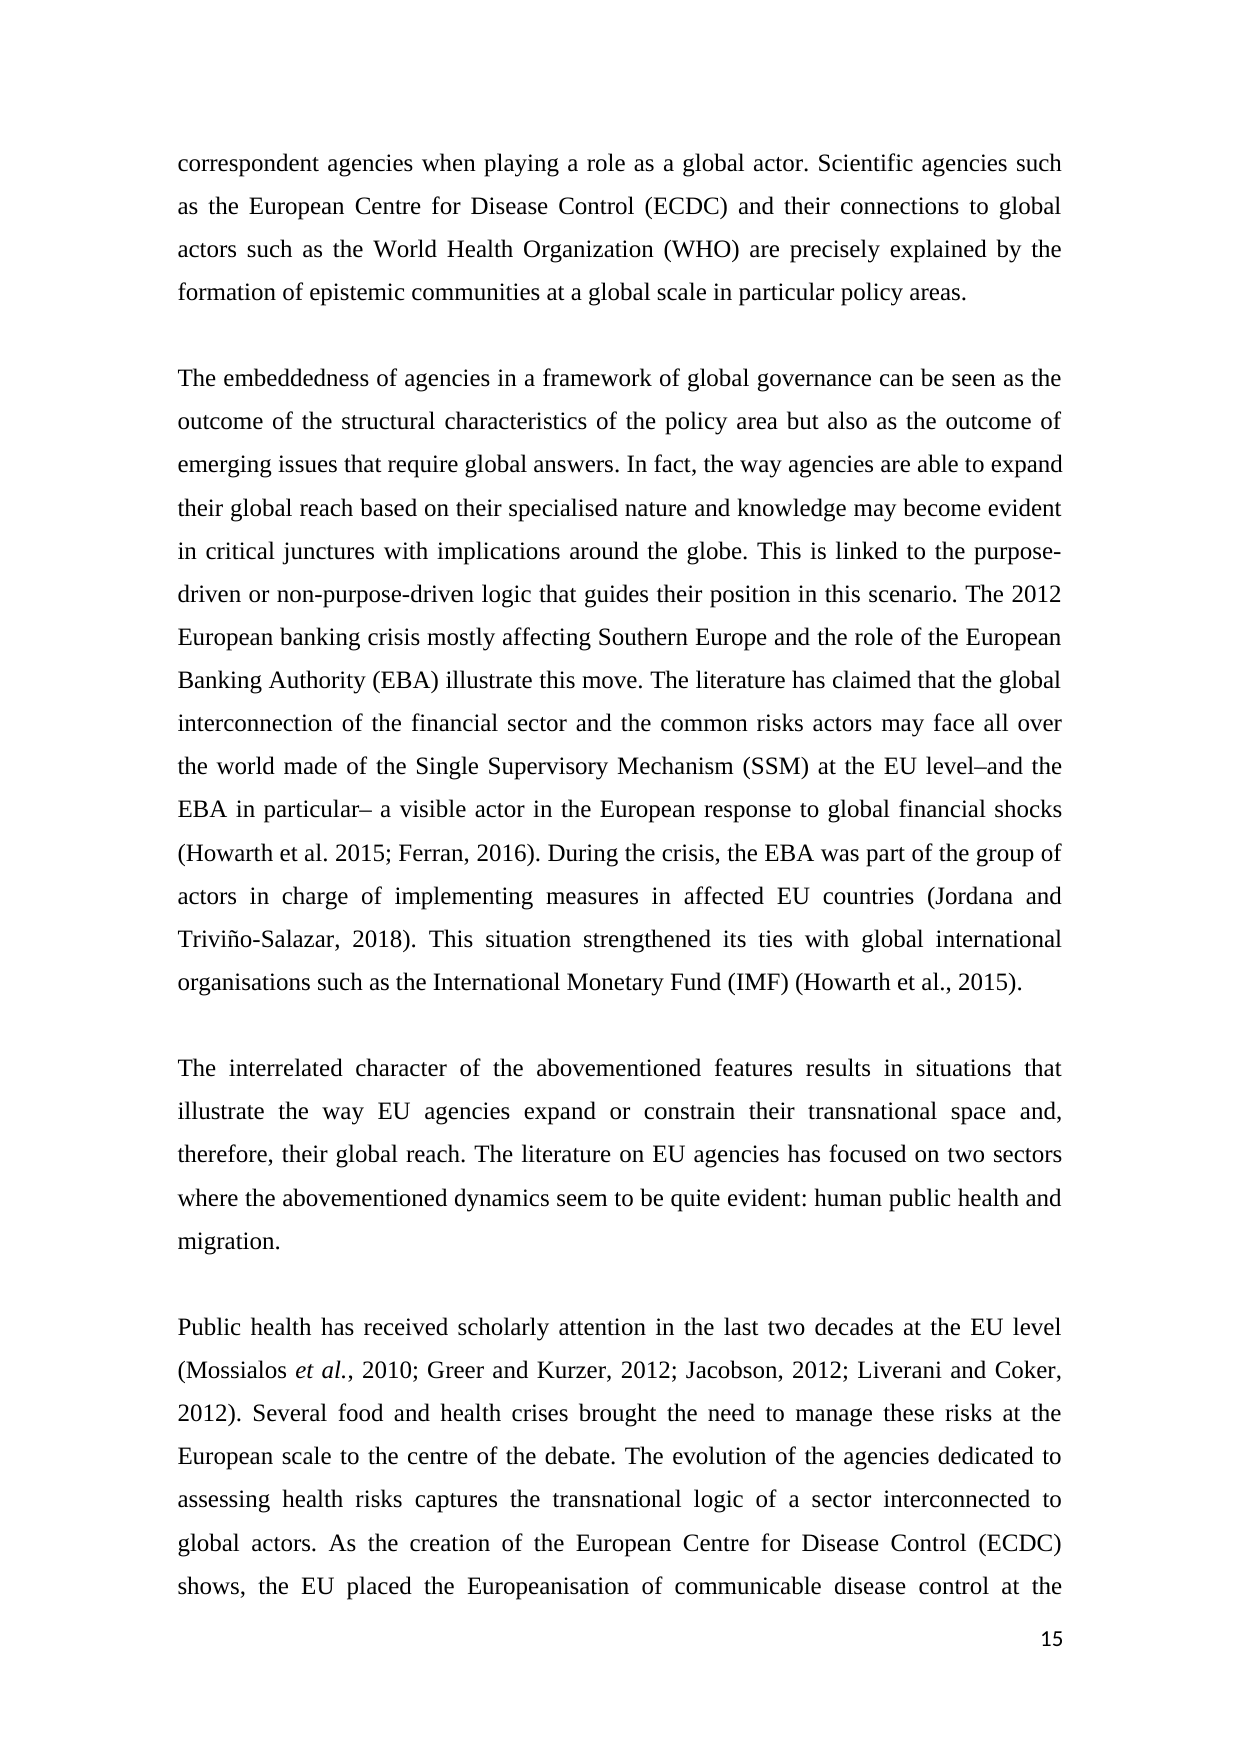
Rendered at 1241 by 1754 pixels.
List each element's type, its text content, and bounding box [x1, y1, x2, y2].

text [177, 148, 1063, 306]
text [177, 1312, 1063, 1599]
text The interrelated character of the abovementioned features results in situations that illustrate the way EU agencies expand or constrain their transnational space and, therefore, their global reach. The literature on EU agencies has focused on two sectors where the abovementioned dynamics seem to be quite evident: human public health and migration. [177, 1053, 1063, 1254]
text The embeddedness of agencies in a framework of global governance can be seen as the outcome of the structural characteristics of the policy area but also as the outcome of emerging issues that require global answers. In fact, the way agencies are able to expand their global reach based on their specialised nature and knowledge may become evident in critical junctures with implications around the globe. This is linked to the purpose-driven or non-purpose-driven logic that guides their position in this scenario. The 2012 European banking crisis mostly affecting Southern Europe and the role of the European Banking Authority (EBA) illustrate this move. The literature has claimed that the global interconnection of the financial sector and the common risks actors may face all over the world made of the Single Supervisory Mechanism (SSM) at the EU level–and the EBA in particular– a visible actor in the European response to global financial shocks (Howarth et al. 2015; Ferran, 2016). During the crisis, the EBA was part of the group of actors in charge of implementing measures in affected EU countries (Jordana and Triviño-Salazar, 2018). This situation strengthened its ties with global international organisations such as the International Monetary Fund (IMF) (Howarth et al., 2015). [177, 363, 1063, 996]
